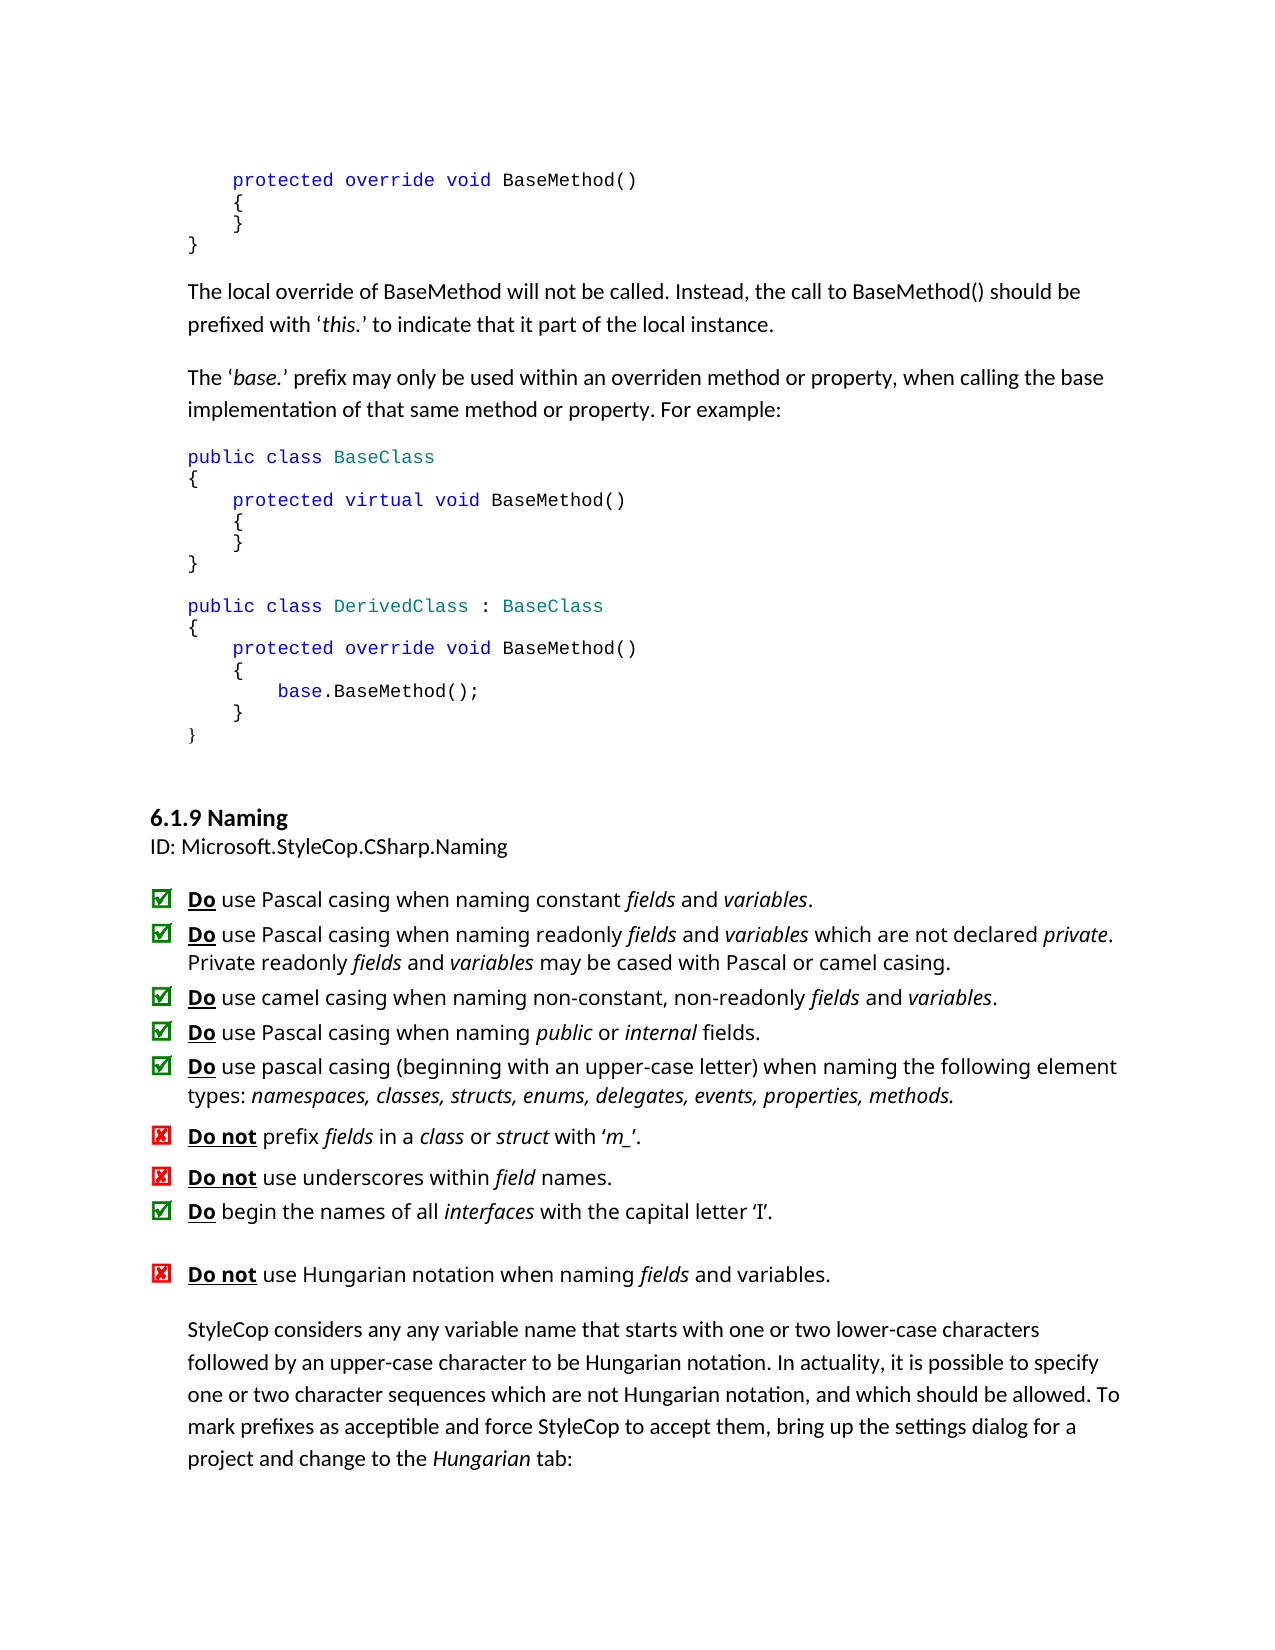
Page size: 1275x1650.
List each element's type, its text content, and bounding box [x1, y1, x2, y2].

text Do not prefix fields in a class or struct with ‘m_’. [150, 1122, 1125, 1150]
text The local override of BaseMethod will not be called. Instead, the call to BaseMethod() should be prefixed with ‘this.’ to indicate that it part of the local instance. [187, 277, 1125, 338]
text base.BaseMethod(); [150, 682, 1125, 703]
text { [150, 512, 1125, 533]
text Do use Pascal casing when naming readonly fields and variables which are not declared private. Private readonly fields and variables may be cased with Pascal or camel casing. [150, 920, 1125, 977]
text protected override void BaseMethod() [150, 639, 1125, 660]
text Do use camel casing when naming non-constant, non-readonly fields and variables. [150, 983, 1125, 1012]
text { [150, 192, 1125, 214]
text { [150, 618, 1125, 639]
text public class BaseClass [150, 448, 1125, 469]
text Do use pascal casing (beginning with an upper-case letter) when naming the following element types: namespaces, classes, structs, enums, delegates, events, properties, methods. [150, 1052, 1125, 1109]
text } [150, 533, 1125, 554]
text ID: Microsoft.StyleCop.CSharp.Naming [150, 832, 1125, 860]
text Do begin the names of all interfaces with the capital letter ‘I’. [150, 1197, 1125, 1226]
text Do use Pascal casing when naming public or internal fields. [150, 1018, 1125, 1046]
text protected override void BaseMethod() [150, 171, 1125, 192]
text StyleCop considers any any variable name that starts with one or two lower-case characters followed by an upper-case character to be Hungarian notation. In actuality, it is possible to specify one or two character sequences which are not Hungarian notation, and which should be allowed. To mark prefixes as acceptible and force StyleCop to accept them, bring up the settings dialog for a project and change to the Hungarian tab: [187, 1316, 1125, 1472]
text Do not use underscores within field names. [150, 1163, 1125, 1191]
text } [150, 214, 1125, 235]
text } [150, 235, 1125, 256]
text { [150, 469, 1125, 490]
text { [150, 660, 1125, 682]
text The ‘base.’ prefix may only be used within an overriden method or property, when calling the base implementation of that same method or property. For example: [187, 363, 1125, 423]
text } [150, 703, 1125, 724]
text } [150, 724, 1125, 746]
text } [150, 554, 1125, 575]
text public class DerivedClass : BaseClass [150, 597, 1125, 618]
text Do use Pascal casing when naming constant fields and variables. [150, 885, 1125, 914]
text protected virtual void BaseMethod() [150, 490, 1125, 512]
text Do not use Hungarian notation when naming fields and variables. [150, 1260, 1125, 1288]
subtitle 6.1.9 Naming [150, 802, 1125, 832]
